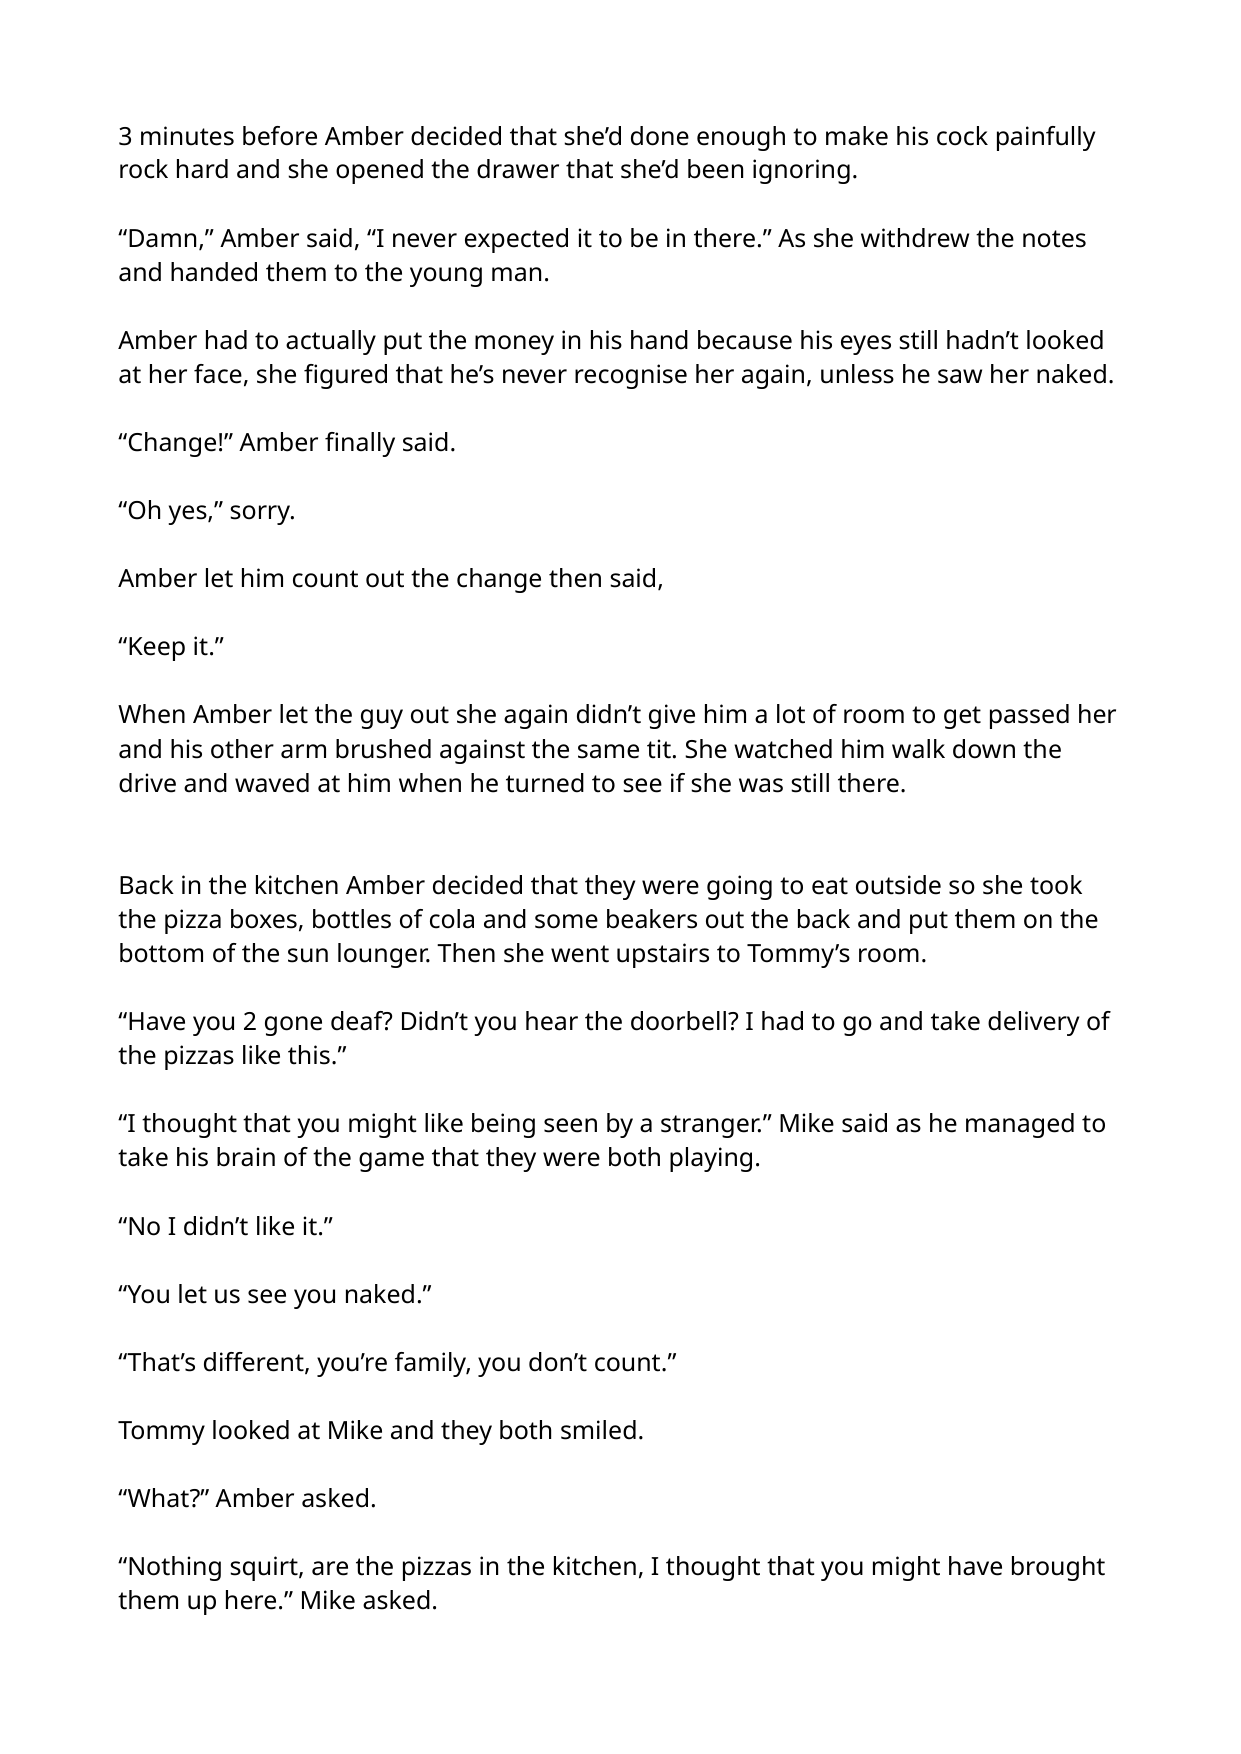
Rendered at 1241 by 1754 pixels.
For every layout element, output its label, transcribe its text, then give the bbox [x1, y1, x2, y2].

text “What?” Amber asked. [118, 1481, 1122, 1515]
text Amber had to actually put the money in his hand because his eyes still hadn’t looked at her face, she figured that he’s never recognise her again, unless he saw her naked. [118, 322, 1122, 391]
text Amber let him count out the change then said, [118, 561, 1122, 595]
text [118, 118, 1122, 186]
text “Change!” Amber finally said. [118, 425, 1122, 459]
text “No I didn’t like it.” [118, 1208, 1122, 1242]
text “That’s different, you’re family, you don’t count.” [118, 1344, 1122, 1378]
text “I thought that you might like being seen by a stranger.” Mike said as he managed to take his brain of the game that they were both playing. [118, 1106, 1122, 1174]
text “Nothing squirt, are the pizzas in the kitchen, I thought that you might have brought them up here.” Mike asked. [118, 1549, 1122, 1617]
text Tommy looked at Mike and they both smiled. [118, 1412, 1122, 1447]
text Back in the kitchen Amber decided that they were going to eat outside so she took the pizza boxes, bottles of cola and some beakers out the back and put them on the bottom of the sun lounger. Then she went upstairs to Tommy’s room. [118, 867, 1122, 970]
text “You let us see you naked.” [118, 1276, 1122, 1310]
text “Have you 2 gone deaf? Didn’t you hear the doorbell? I had to go and take delivery of the pizzas like this.” [118, 1004, 1122, 1072]
text “Oh yes,” sorry. [118, 493, 1122, 527]
text “Keep it.” [118, 629, 1122, 663]
text When Amber let the guy out she again didn’t give him a lot of room to get passed her and his other arm brushed against the same tit. She watched him walk down the drive and waved at him when he turned to see if she was still there. [118, 697, 1122, 799]
text “Damn,” Amber said, “I never expected it to be in there.” As she withdrew the notes and handed them to the young man. [118, 220, 1122, 288]
